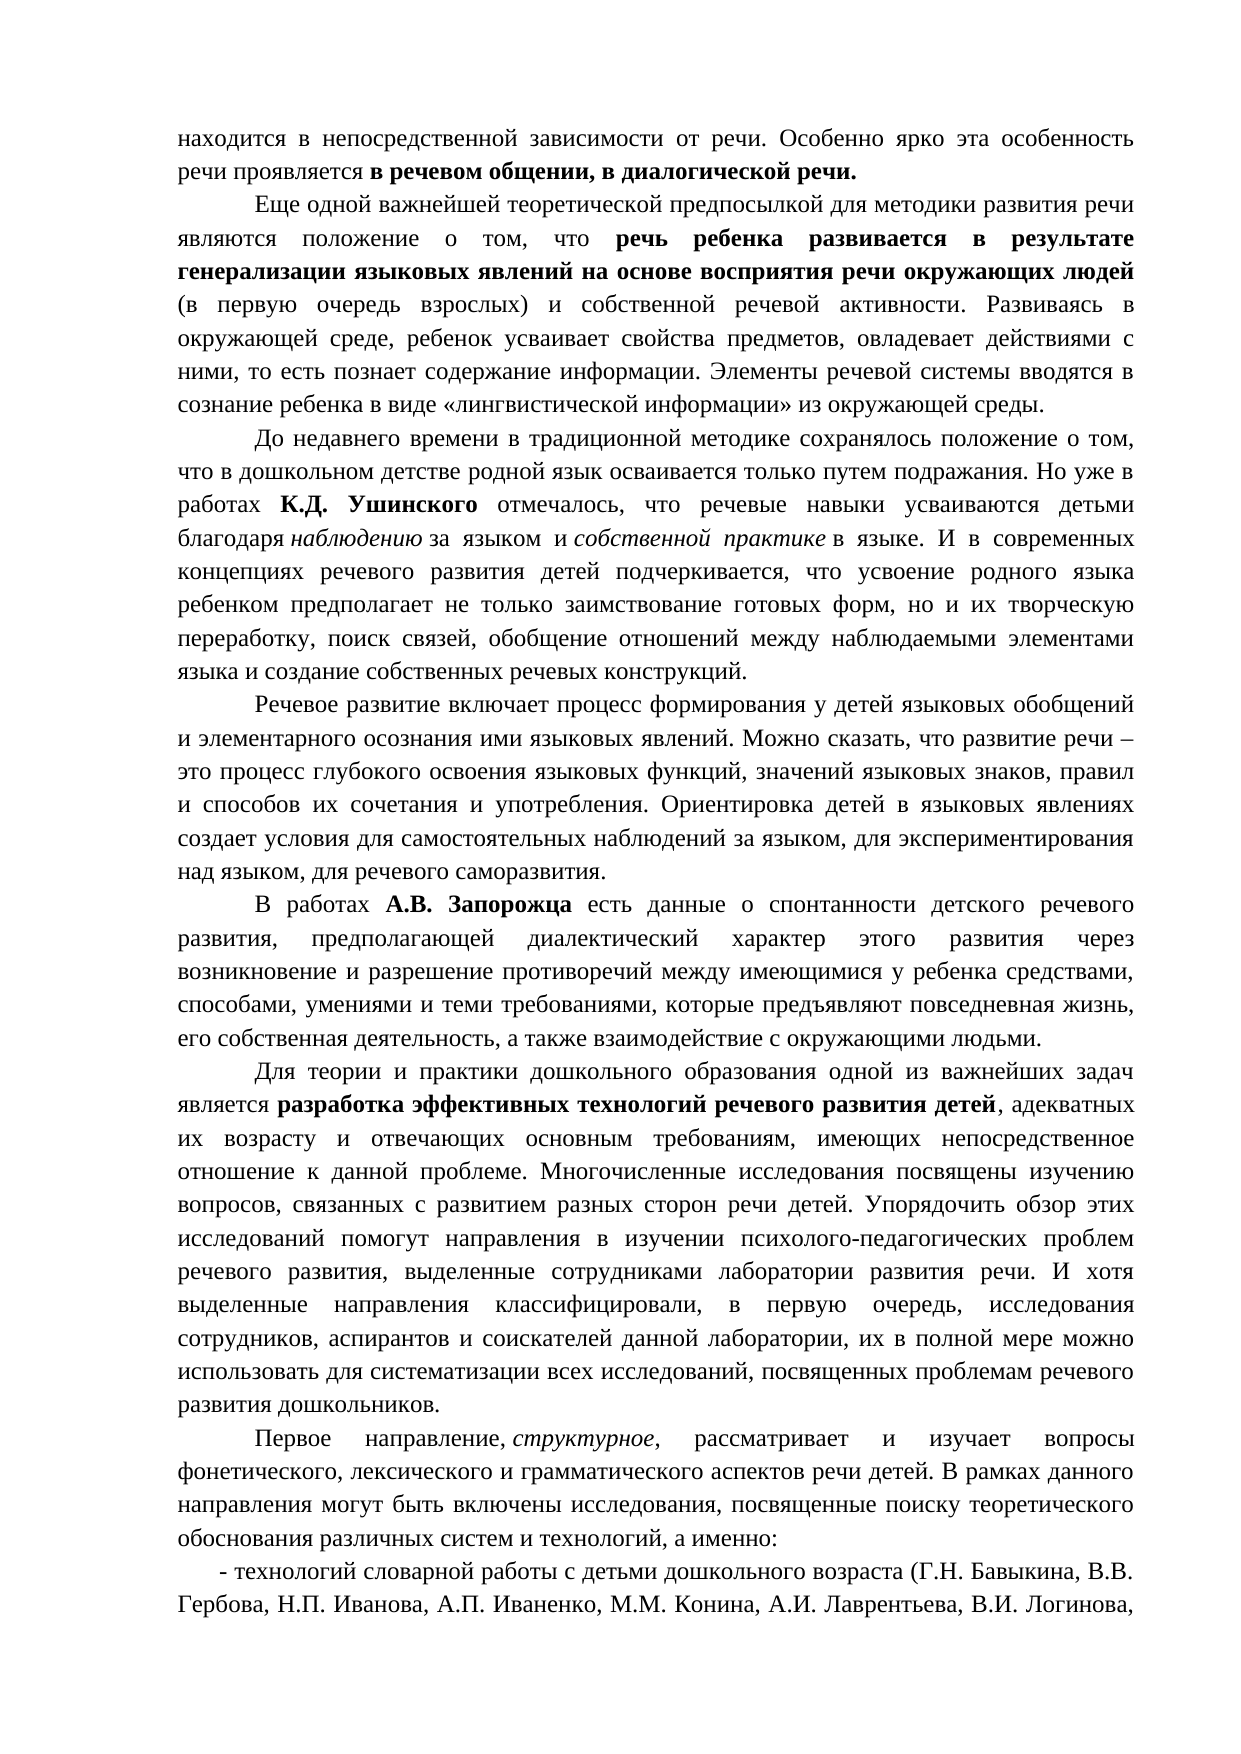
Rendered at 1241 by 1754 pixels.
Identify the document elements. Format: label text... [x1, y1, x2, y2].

text В работах А.В. Запорожца есть данные о спонтанности детского речевого развития, предполагающей диалектический характер этого развития через возникновение и разрешение противоречий между имеющимися у ребенка средствами, способами, умениями и теми требованиями, которые предъявляют повседневная жизнь, его собственная деятельность, а также взаимодействие с окружающими людьми. [177, 885, 1135, 1051]
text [177, 118, 1135, 185]
text Речевое развитие включает процесс формирования у детей языковых обобщений и элементарного осознания ими языковых явлений. Можно сказать, что развитие речи – это процесс глубокого освоения языковых функций, значений языковых знаков, правил и способов их сочетания и употребления. Ориентировка детей в языковых явлениях создает условия для самостоятельных наблюдений за языком, для экспериментирования над языком, для речевого саморазвития. [177, 685, 1135, 885]
text Еще одной важнейшей теоретической предпосылкой для методики развития речи являются положение о том, что речь ребенка развивается в результате генерализации языковых явлений на основе восприятия речи окружающих людей (в первую очередь взрослых) и собственной речевой активности. Развиваясь в окружающей среде, ребенок усваивает свойства предметов, овладевает действиями с ними, то есть познает содержание информации. Элементы речевой системы вводятся в сознание ребенка в виде «лингвистической информации» из окружающей среды. [177, 185, 1135, 418]
text Первое направление, структурное, рассматривает и изучает вопросы фонетического, лексического и грамматического аспектов речи детей. В рамках данного направления могут быть включены исследования, посвященные поиску теоретического обоснования различных систем и технологий, а именно: [177, 1418, 1135, 1551]
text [177, 1551, 1135, 1618]
text Для теории и практики дошкольного образования одной из важнейших задач является разработка эффективных технологий речевого развития детей, адекватных их возрасту и отвечающих основным требованиям, имеющих непосредственное отношение к данной проблеме. Многочисленные исследования посвящены изучению вопросов, связанных с развитием разных сторон речи детей. Упорядочить обзор этих исследований помогут направления в изучении психолого-педагогических проблем речевого развития, выделенные сотрудниками лаборатории развития речи. И хотя выделенные направления классифицировали, в первую очередь, исследования сотрудников, аспирантов и соискателей данной лаборатории, их в полной мере можно использовать для систематизации всех исследований, посвященных проблемам речевого развития дошкольников. [177, 1051, 1135, 1418]
text До недавнего времени в традиционной методике сохранялось положение о том, что в дошкольном детстве родной язык осваивается только путем подражания. Но уже в работах К.Д. Ушинского отмечалось, что речевые навыки усваиваются детьми благодаря наблюдению за языком и собственной практике в языке. И в современных концепциях речевого развития детей подчеркивается, что усвоение родного языка ребенком предполагает не только заимствование готовых форм, но и их творческую переработку, поиск связей, обобщение отношений между наблюдаемыми элементами языка и создание собственных речевых конструкций. [177, 418, 1135, 685]
